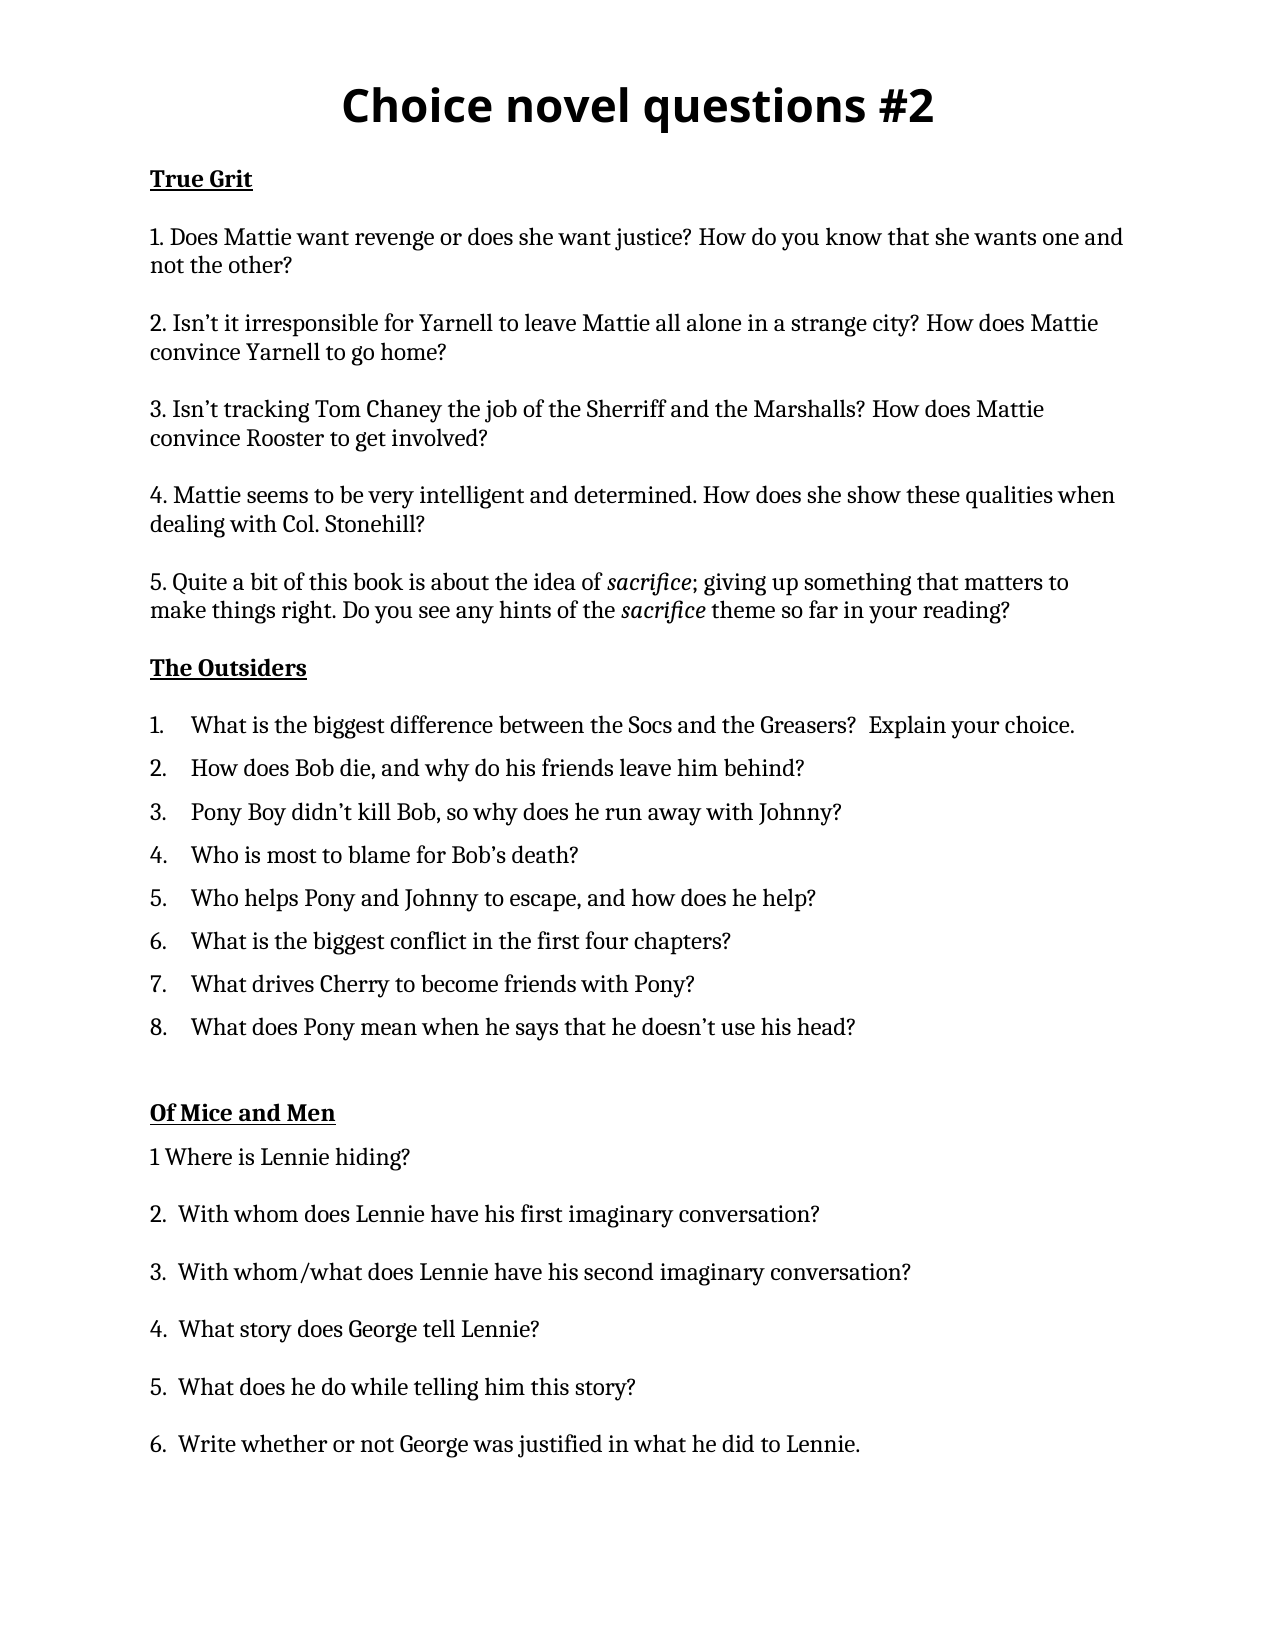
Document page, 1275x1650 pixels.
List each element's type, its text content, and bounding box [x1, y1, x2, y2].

text 6. Write whether or not George was justified in what he did to Lennie. [150, 1430, 1125, 1459]
text 5. What does he do while telling him this story? [150, 1372, 1125, 1401]
text 4. What story does George tell Lennie? [150, 1315, 1125, 1344]
text 4. Mattie seems to be very intelligent and determined. How does she show these qualities when dealing with Col. Stonehill? [150, 481, 1125, 539]
text 1. Does Mattie want revenge or does she want justice? How do you know that she wants one and not the other? [150, 222, 1125, 280]
text Of Mice and Men [150, 1099, 1125, 1128]
list What does Pony mean when he says that he doesn’t use his head? [150, 1013, 1125, 1042]
text 1 Where is Lennie hiding? [150, 1142, 1125, 1171]
list What is the biggest difference between the Socs and the Greasers? Explain your choice. [150, 711, 1125, 740]
list What drives Cherry to become friends with Pony? [150, 970, 1125, 999]
text The Outsiders [150, 654, 1125, 682]
text 5. Quite a bit of this book is about the idea of sacrifice; giving up something that matters to make things right. Do you see any hints of the sacrifice theme so far in your reading? [150, 567, 1125, 625]
text 3. With whom/what does Lennie have his second imaginary conversation? [150, 1257, 1125, 1286]
text 2. With whom does Lennie have his first imaginary conversation? [150, 1200, 1125, 1229]
list What is the biggest conflict in the first four chapters? [150, 927, 1125, 956]
list How does Bob die, and why do his friends leave him behind? [150, 754, 1125, 783]
list Who is most to blame for Bob’s death? [150, 841, 1125, 869]
list Who helps Pony and Johnny to escape, and how does he help? [150, 884, 1125, 912]
list Pony Boy didn’t kill Bob, so why does he run away with Johnny? [150, 797, 1125, 826]
text True Grit [150, 165, 1125, 194]
text 2. Isn’t it irresponsible for Yarnell to leave Mattie all alone in a strange city? How does Mattie convince Yarnell to go home? [150, 309, 1125, 366]
text 3. Isn’t tracking Tom Chaney the job of the Sherriff and the Marshalls? How does Mattie convince Rooster to get involved? [150, 395, 1125, 452]
